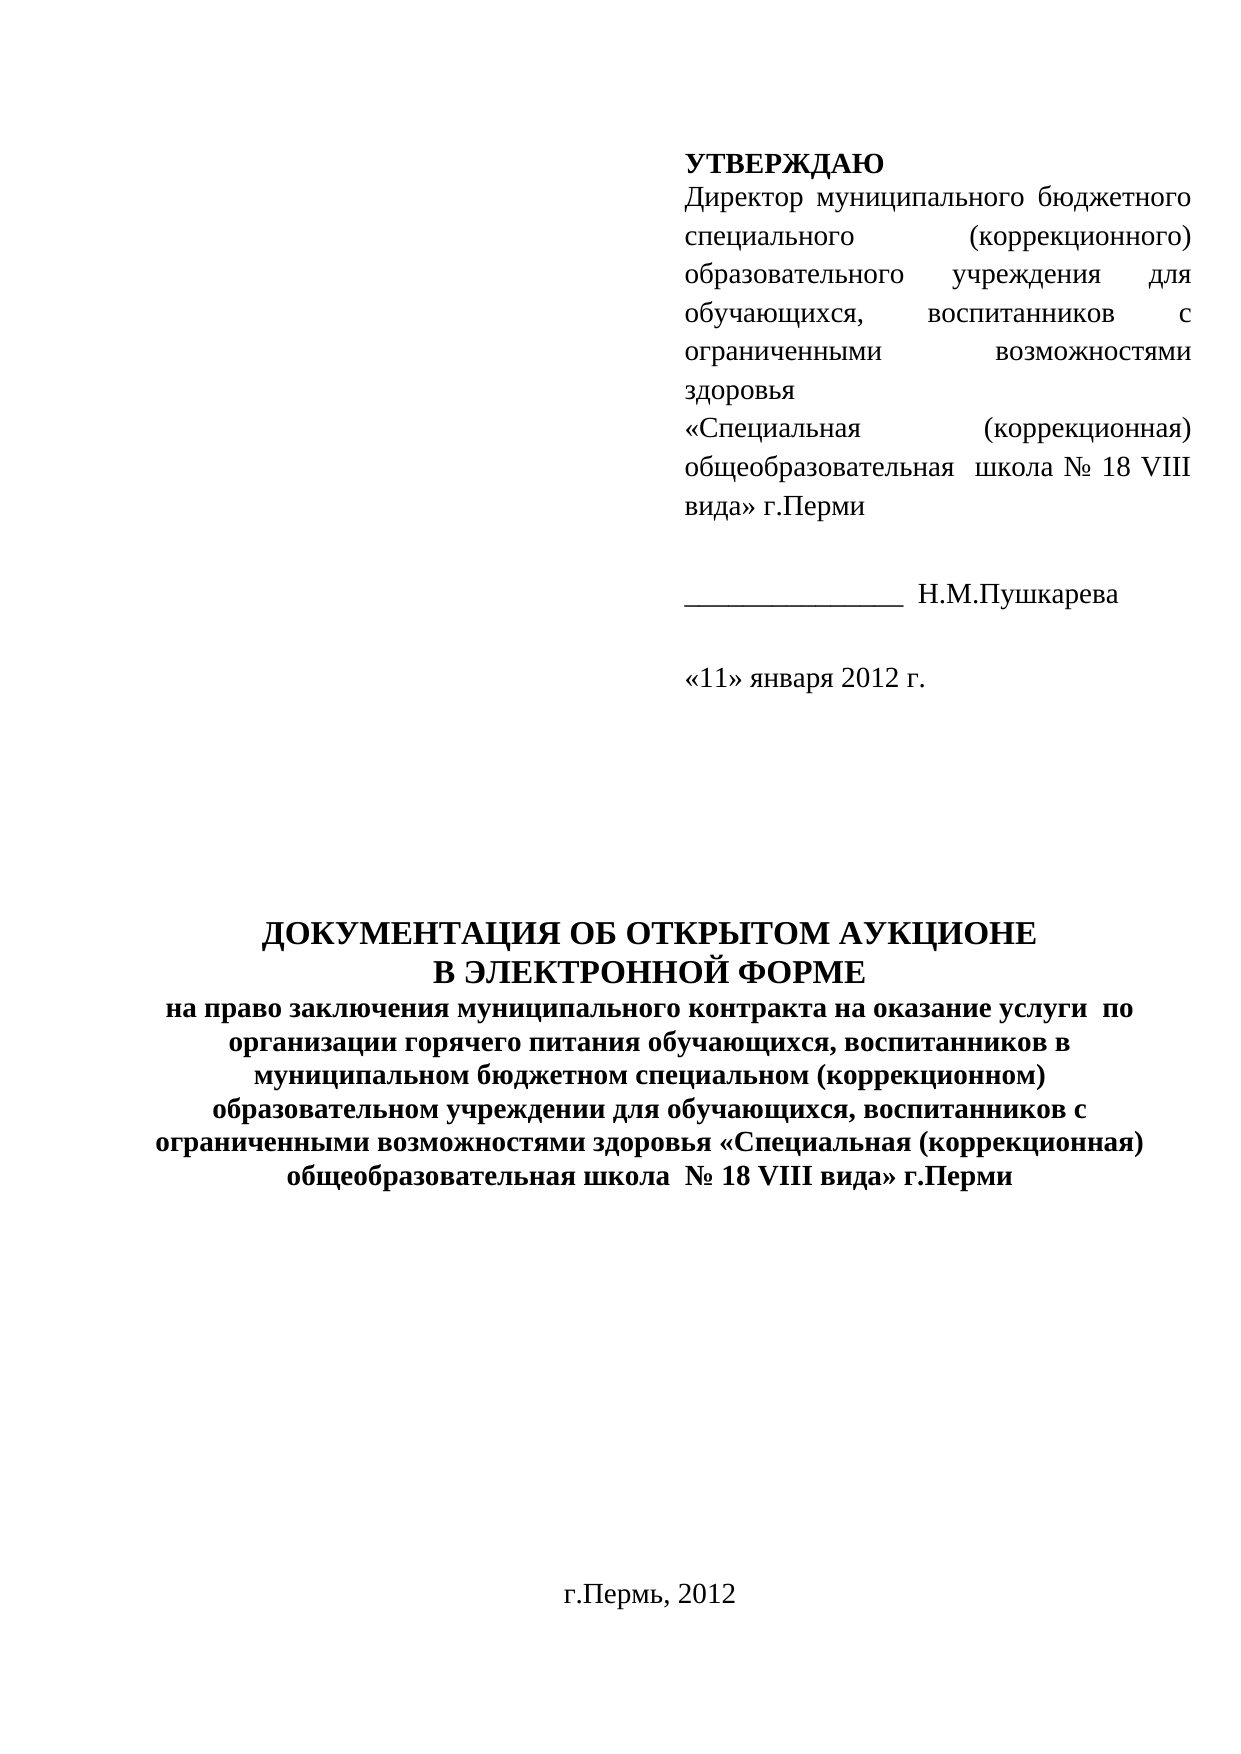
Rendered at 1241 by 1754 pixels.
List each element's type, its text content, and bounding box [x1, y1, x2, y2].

text В ЭЛЕКТРОННОЙ ФОРМЕ [148, 952, 1152, 990]
text ДОКУМЕНТАЦИЯ ОБ ОТКРЫТОМ АУКЦИОНЕ [148, 913, 1152, 952]
text г.Пермь, 2012 [148, 1576, 1152, 1609]
text на право заключения муниципального контракта на оказание услуги по организации горячего питания обучающихся, воспитанников в муниципальном бюджетном специальном (коррекционном) образовательном учреждении для обучающихся, воспитанников с ограниченными возможностями здоровья «Специальная (коррекционная) общеобразовательная школа № 18 VIII вида» г.Перми [148, 990, 1152, 1191]
